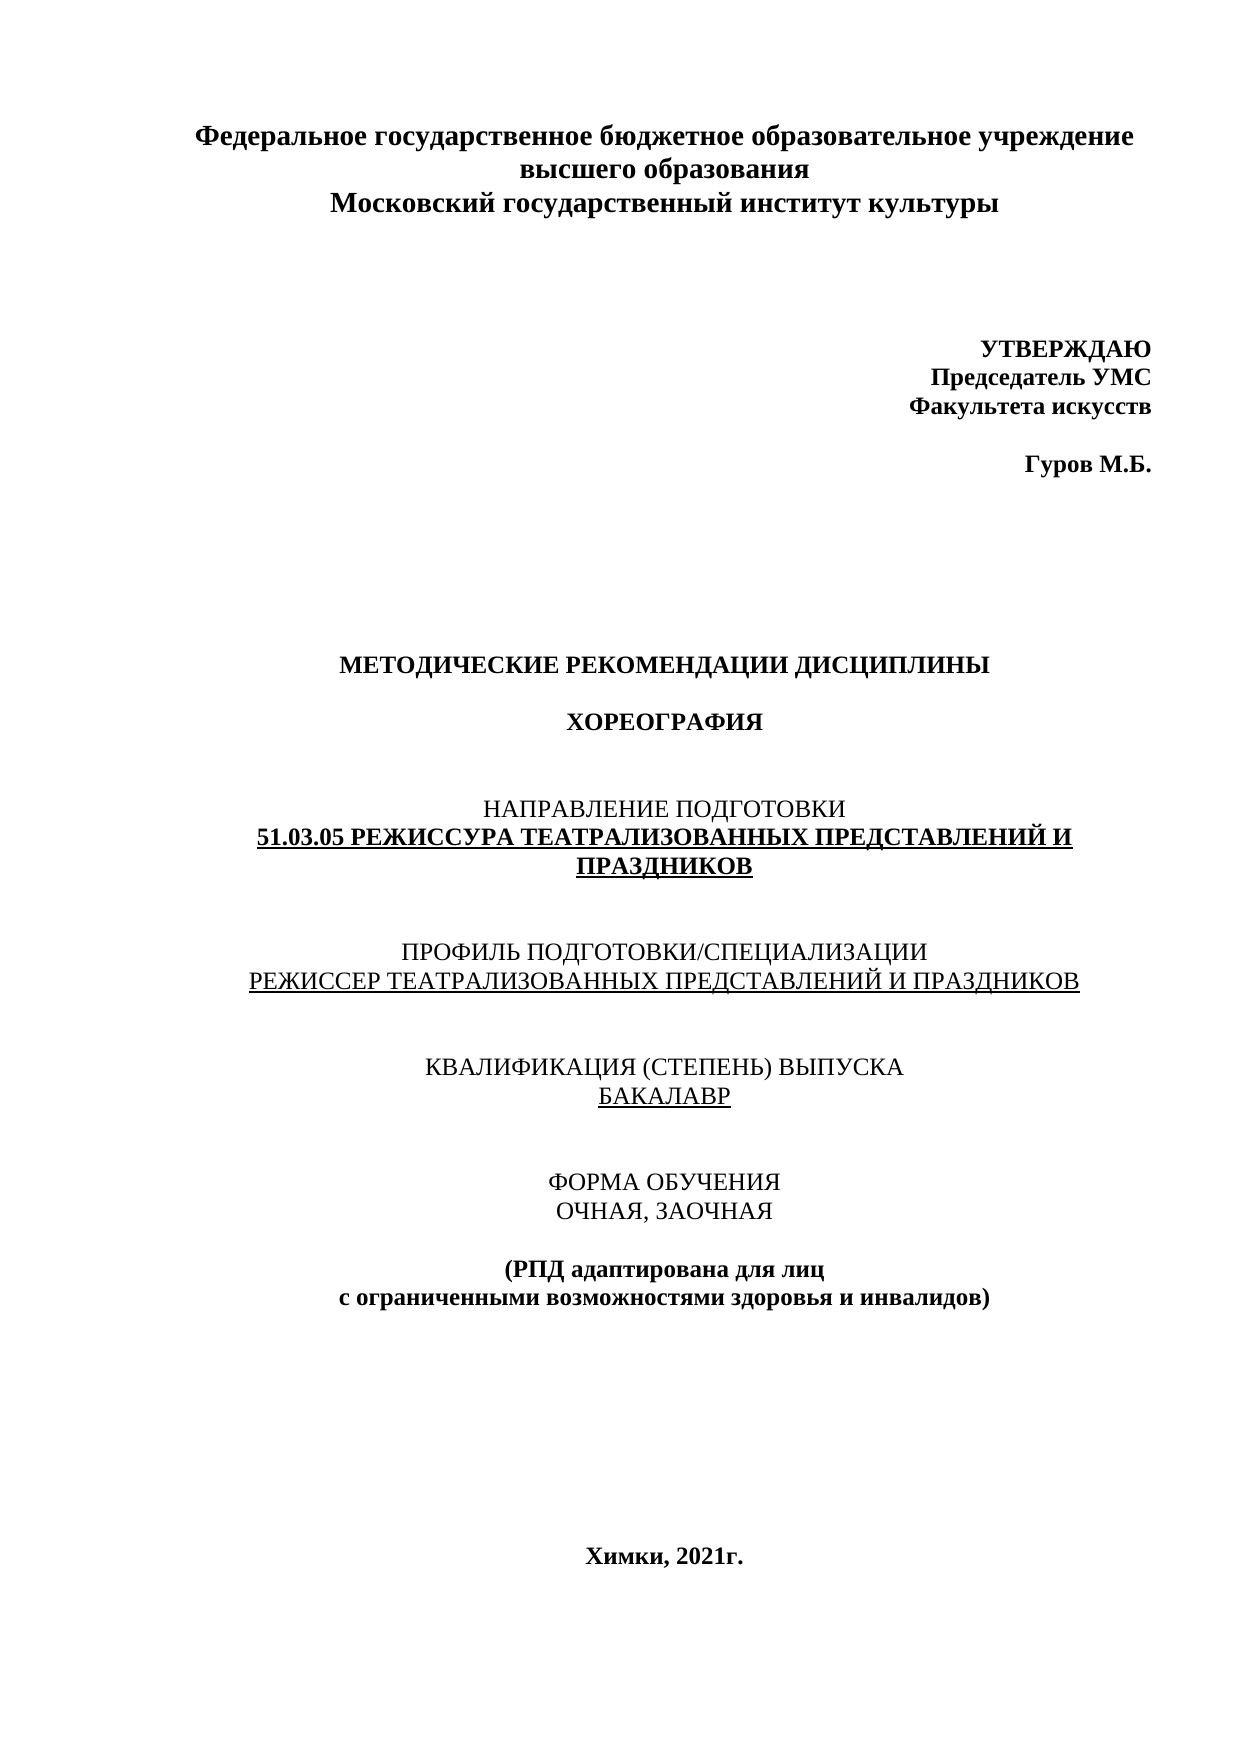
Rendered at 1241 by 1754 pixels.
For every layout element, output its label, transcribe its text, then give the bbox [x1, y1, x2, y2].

text ХОРЕОГРАФИЯ [177, 707, 1152, 736]
text 51.03.05 РЕЖИССУРА ТЕАТРАЛИЗОВАННЫХ ПРЕДСТАВЛЕНИЙ И ПРАЗДНИКОВ [177, 822, 1152, 880]
text РЕЖИССЕР ТЕАТРАЛИЗОВАННЫХ ПРЕДСТАВЛЕНИЙ И ПРАЗДНИКОВ [177, 966, 1152, 995]
text МЕТОДИЧЕСКИЕ РЕКОМЕНДАЦИИ ДИСЦИПЛИНЫ [177, 650, 1152, 707]
text НАПРАВЛЕНИЕ ПОДГОТОВКИ [177, 794, 1152, 822]
text УТВЕРЖДАЮ [177, 334, 1152, 362]
text ФОРМА ОБУЧЕНИЯ [177, 1167, 1152, 1196]
text ОЧНАЯ, ЗАОЧНАЯ [177, 1196, 1152, 1225]
text БАКАЛАВР [177, 1081, 1152, 1110]
text с ограниченными возможностями здоровья и инвалидов) [177, 1282, 1152, 1311]
text Федеральное государственное бюджетное образовательное учреждение [177, 118, 1152, 152]
text КВАЛИФИКАЦИЯ (СТЕПЕНЬ) ВЫПУСКА [177, 1052, 1152, 1081]
text Гуров М.Б. [177, 449, 1152, 477]
text Факультета искусств [177, 391, 1152, 420]
text высшего образования [177, 152, 1152, 185]
text Московский государственный институт культуры [177, 185, 1152, 219]
text ПРОФИЛЬ ПОДГОТОВКИ/СПЕЦИАЛИЗАЦИИ [177, 937, 1152, 966]
text Председатель УМС [177, 362, 1152, 391]
text (РПД адаптирована для лиц [177, 1254, 1152, 1282]
text Химки, 2021г. [177, 1541, 1152, 1570]
